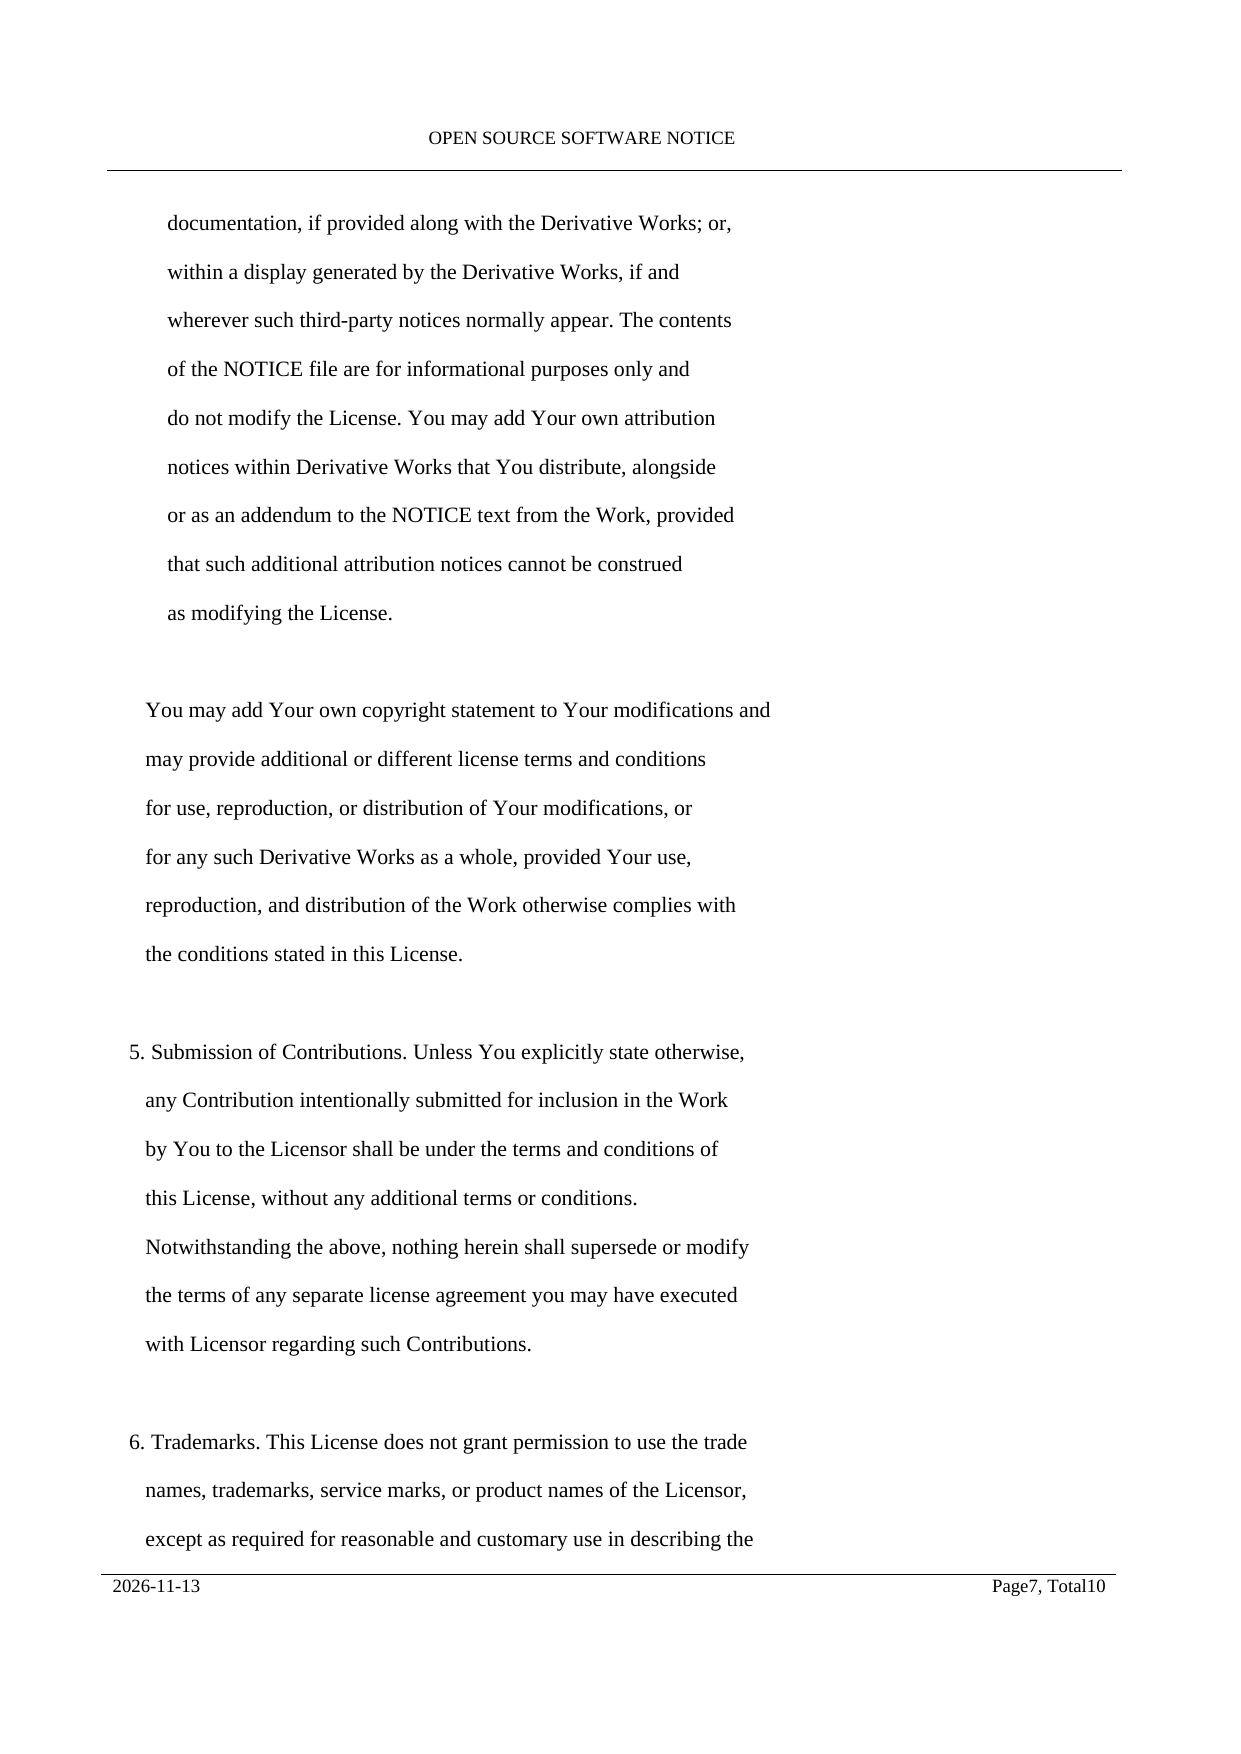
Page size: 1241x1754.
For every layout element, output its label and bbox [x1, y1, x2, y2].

text [112, 206, 1128, 1555]
